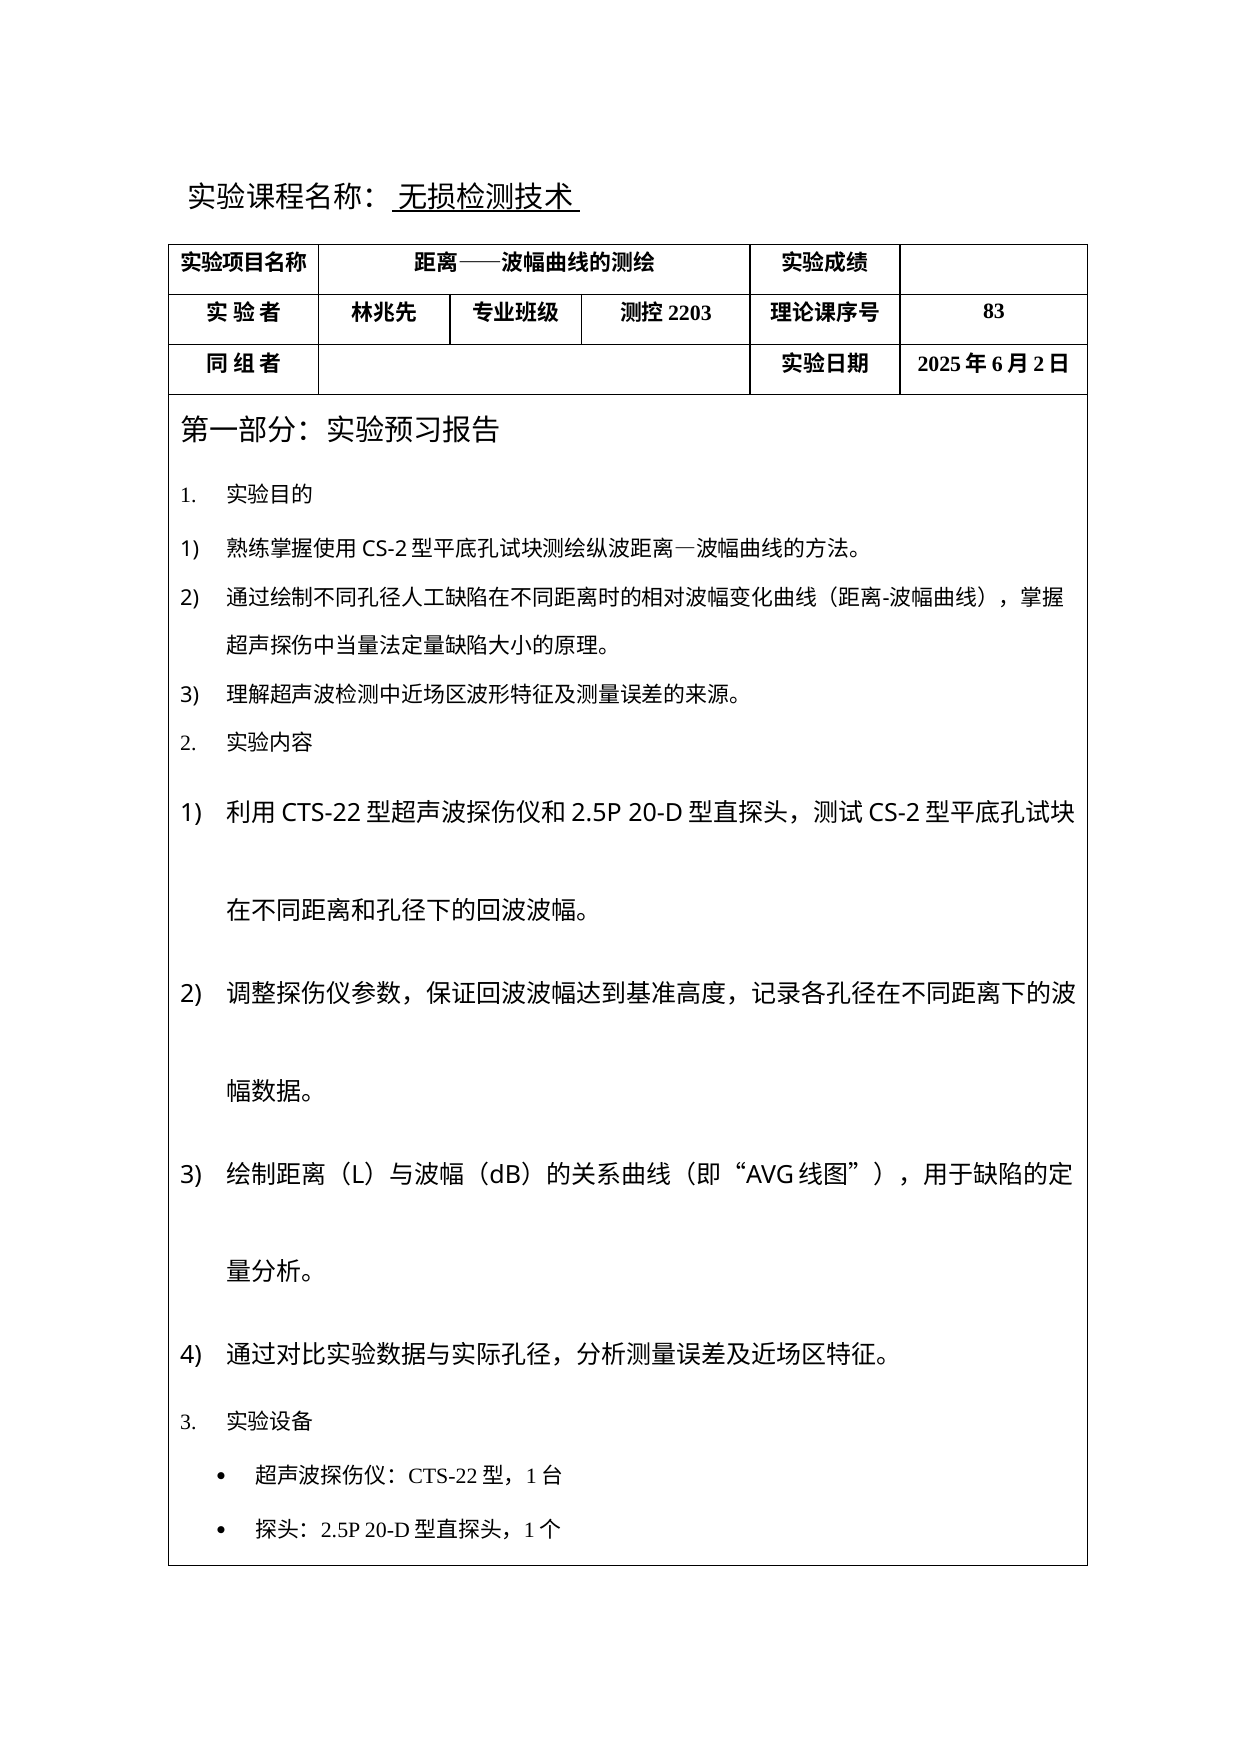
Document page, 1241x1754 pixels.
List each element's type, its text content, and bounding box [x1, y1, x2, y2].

table_cell 林兆先 [319, 295, 449, 344]
table_header 实验成绩 [751, 245, 899, 294]
table_cell 专业班级 [451, 295, 581, 344]
table_cell 实验日期 [751, 345, 899, 394]
table_header 实验项目名称 [169, 245, 318, 294]
table_cell 2025年6月2日 [901, 345, 1087, 394]
table_cell 理论课序号 [751, 295, 899, 344]
table_header [901, 245, 1087, 294]
text 实验课程名称： 无损检测技术 [187, 162, 1053, 227]
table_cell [169, 395, 1087, 1565]
table_cell 测控2203 [582, 295, 749, 344]
table_cell 同 组 者 [169, 345, 318, 394]
table_cell [319, 345, 749, 394]
table_header 距离——波幅曲线的测绘 [319, 245, 749, 294]
table_cell 83 [901, 295, 1087, 344]
table_cell 实 验 者 [169, 295, 318, 344]
